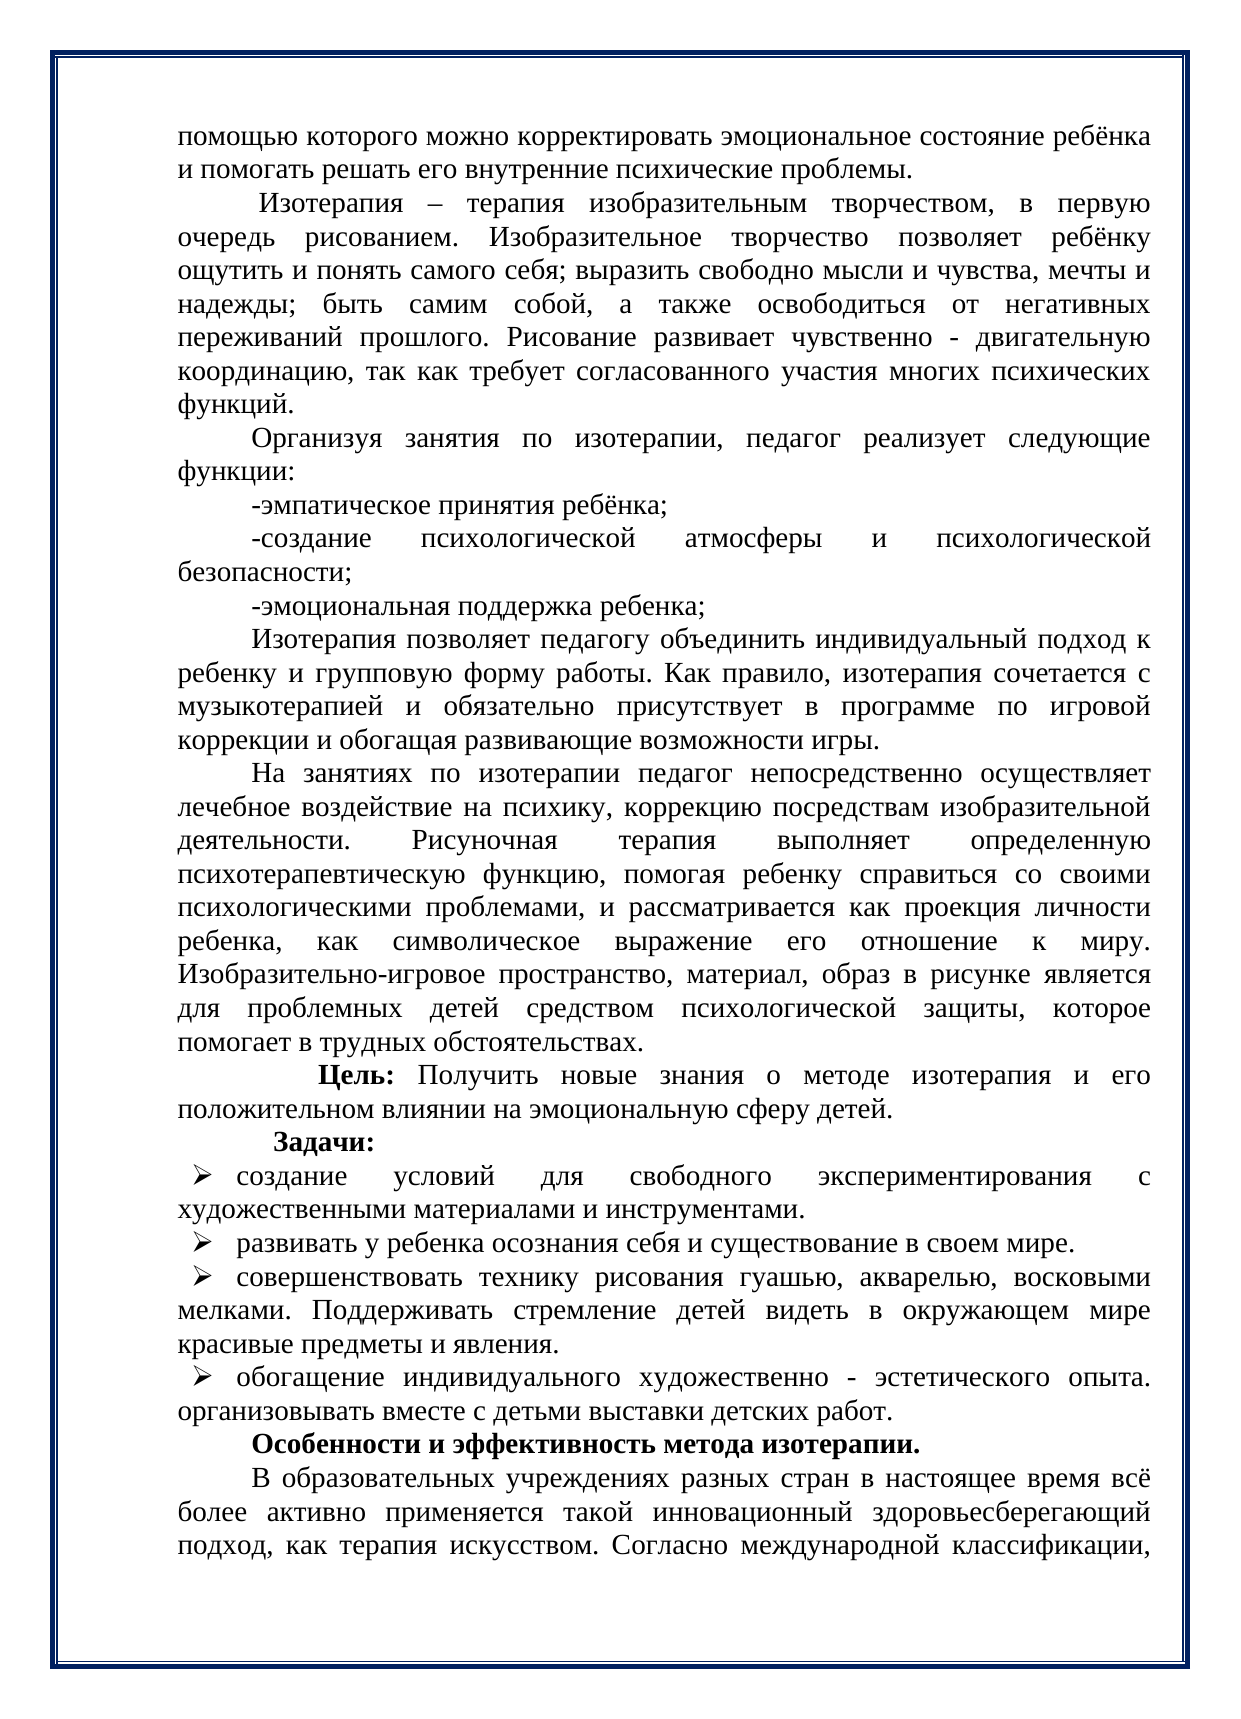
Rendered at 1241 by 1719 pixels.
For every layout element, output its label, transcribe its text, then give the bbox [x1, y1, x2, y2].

text Изотерапия позволяет педагогу объединить индивидуальный подход к ребенку и групповую форму работы. Как правило, изотерапия сочетается с музыкотерапией и обязательно присутствует в программе по игровой коррекции и обогащая развивающие возможности игры. [177, 621, 1152, 755]
text Изотерапия – терапия изобразительным творчеством, в первую очередь рисованием. Изобразительное творчество позволяет ребёнку ощутить и понять самого себя; выразить свободно мысли и чувства, мечты и надежды; быть самим собой, а также освободиться от негативных переживаний прошлого. Рисование развивает чувственно - двигательную координацию, так как требует согласованного участия многих психических функций. [177, 185, 1152, 420]
list обогащение индивидуального художественно - эстетического опыта. организовывать вместе с детьми выставки детских работ. [177, 1359, 1152, 1427]
text -эмпатическое принятия ребёнка; [177, 487, 1152, 521]
text Организуя занятия по изотерапии, педагог реализует следующие функции: [177, 420, 1152, 487]
text Задачи: [177, 1124, 1152, 1158]
text Особенности и эффективность метода изотерапии. [177, 1427, 1152, 1460]
list совершенствовать технику рисования гуашью, акварелью, восковыми мелками. Поддерживать стремление детей видеть в окружающем мире красивые предметы и явления. [177, 1259, 1152, 1359]
text Цель: Получить новые знания о методе изотерапия и его положительном влиянии на эмоциональную сферу детей. [177, 1057, 1152, 1124]
text На занятиях по изотерапии педагог непосредственно осуществляет лечебное воздействие на психику, коррекцию посредствам изобразительной деятельности. Рисуночная терапия выполняет определенную психотерапевтическую функцию, помогая ребенку справиться со своими психологическими проблемами, и рассматривается как проекция личности ребенка, как символическое выражение его отношение к миру. Изобразительно-игровое пространство, материал, образ в рисунке является для проблемных детей средством психологической защиты, которое помогает в трудных обстоятельствах. [177, 755, 1152, 1057]
list развивать у ребенка осознания себя и существование в своем мире. [177, 1225, 1152, 1259]
text -эмоциональная поддержка ребенка; [177, 588, 1152, 621]
list создание условий для свободного экспериментирования с художественными материалами и инструментами. [177, 1158, 1152, 1225]
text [177, 118, 1152, 185]
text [177, 1460, 1152, 1561]
text -создание психологической атмосферы и психологической безопасности; [177, 521, 1152, 588]
